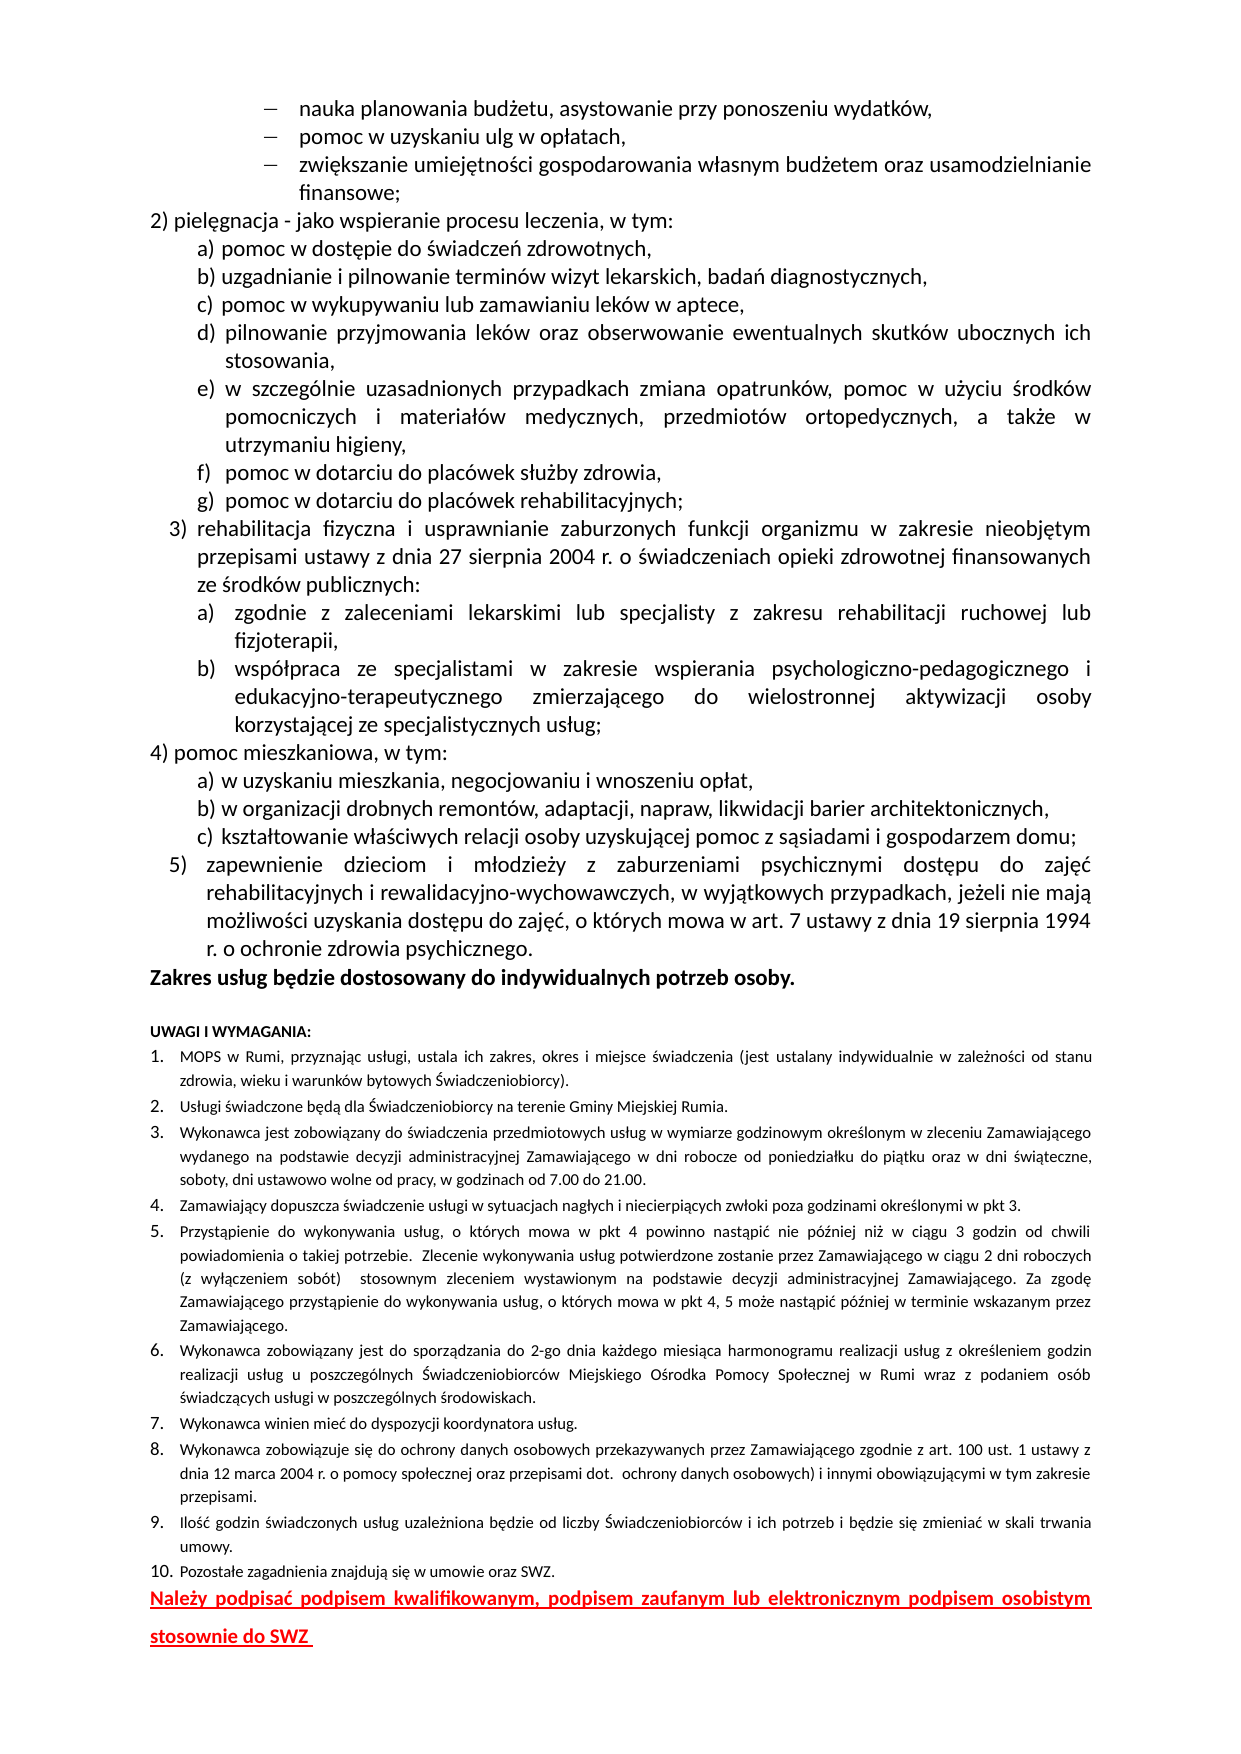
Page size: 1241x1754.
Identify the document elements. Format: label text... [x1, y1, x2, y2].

list pomoc w wykupywaniu lub zamawianiu leków w aptece, [175, 290, 1092, 318]
list zapewnienie dzieciom i młodzieży z zaburzeniami psychicznymi dostępu do zajęć rehabilitacyjnych i rewalidacyjno-wychowawczych, w wyjątkowych przypadkach, jeżeli nie mają możliwości uzyskania dostępu do zajęć, o których mowa w art. 7 ustawy z dnia 19 sierpnia 1994 r. o ochronie zdrowia psychicznego. [169, 851, 1092, 963]
list Wykonawca jest zobowiązany do świadczenia przedmiotowych usług w wymiarze godzinowym określonym w zleceniu Zamawiającego wydanego na podstawie decyzji administracyjnej Zamawiającego w dni robocze od poniedziałku do piątku oraz w dni świąteczne, soboty, dni ustawowo wolne od pracy, w godzinach od 7.00 do 21.00. [150, 1120, 1092, 1190]
text UWAGI I WYMAGANIA: [150, 1021, 1092, 1041]
list pomoc mieszkaniowa, w tym: [150, 738, 1092, 766]
list Wykonawca zobowiązany jest do sporządzania do 2-go dnia każdego miesiąca harmonogramu realizacji usług z określeniem godzin realizacji usług u poszczególnych Świadczeniobiorców Miejskiego Ośrodka Pomocy Społecznej w Rumi wraz z podaniem osób świadczących usługi w poszczególnych środowiskach. [150, 1338, 1092, 1408]
list pilnowanie przyjmowania leków oraz obserwowanie ewentualnych skutków ubocznych ich stosowania, [197, 318, 1092, 374]
text Zakres usług będzie dostosowany do indywidualnych potrzeb osoby. [150, 963, 1092, 991]
text Należy podpisać podpisem kwalifikowanym, podpisem zaufanym lub elektronicznym podpisem osobistym stosownie do SWZ [150, 1586, 1092, 1607]
list w organizacji drobnych remontów, adaptacji, napraw, likwidacji barier architektonicznych, [175, 794, 1092, 822]
list pomoc w dostępie do świadczeń zdrowotnych, [175, 234, 1092, 262]
list pomoc w dotarciu do placówek służby zdrowia, [197, 458, 1092, 486]
list współpraca ze specjalistami w zakresie wspierania psychologiczno-pedagogicznego i edukacyjno-terapeutycznego zmierzającego do wielostronnej aktywizacji osoby korzystającej ze specjalistycznych usług; [197, 654, 1092, 738]
text Należy podpisać podpisem kwalifikowanym, podpisem zaufanym lub elektronicznym podpisem osobistym stosownie do SWZ [150, 1609, 1092, 1649]
list MOPS w Rumi, przyznając usługi, ustala ich zakres, okres i miejsce świadczenia (jest ustalany indywidualnie w zależności od stanu zdrowia, wieku i warunków bytowych Świadczeniobiorcy). [150, 1044, 1092, 1091]
list uzgadnianie i pilnowanie terminów wizyt lekarskich, badań diagnostycznych, [175, 262, 1092, 290]
list Zamawiający dopuszcza świadczenie usługi w sytuacjach nagłych i niecierpiących zwłoki poza godzinami określonymi w pkt 3. [150, 1193, 1092, 1216]
list pomoc w uzyskaniu ulg w opłatach, [261, 122, 1092, 150]
list pomoc w dotarciu do placówek rehabilitacyjnych; [197, 486, 1092, 514]
list kształtowanie właściwych relacji osoby uzyskującej pomoc z sąsiadami i gospodarzem domu; [175, 822, 1092, 851]
list zgodnie z zaleceniami lekarskimi lub specjalisty z zakresu rehabilitacji ruchowej lub fizjoterapii, [197, 598, 1092, 654]
list pielęgnacja - jako wspieranie procesu leczenia, w tym: [150, 206, 1092, 234]
list rehabilitacja fizyczna i usprawnianie zaburzonych funkcji organizmu w zakresie nieobjętym przepisami ustawy z dnia 27 sierpnia 2004 r. o świadczeniach opieki zdrowotnej finansowanych ze środków publicznych: [169, 514, 1092, 598]
list w uzyskaniu mieszkania, negocjowaniu i wnoszeniu opłat, [175, 766, 1092, 794]
list Przystąpienie do wykonywania usług, o których mowa w pkt 4 powinno nastąpić nie później niż w ciągu 3 godzin od chwili powiadomienia o takiej potrzebie. Zlecenie wykonywania usług potwierdzone zostanie przez Zamawiającego w ciągu 2 dni roboczych (z wyłączeniem sobót) stosownym zleceniem wystawionym na podstawie decyzji administracyjnej Zamawiającego. Za zgodę Zamawiającego przystąpienie do wykonywania usług, o których mowa w pkt 4, 5 może nastąpić później w terminie wskazanym przez Zamawiającego. [150, 1219, 1092, 1335]
list zwiększanie umiejętności gospodarowania własnym budżetem oraz usamodzielnianie finansowe; [261, 150, 1092, 206]
list Wykonawca zobowiązuje się do ochrony danych osobowych przekazywanych przez Zamawiającego zgodnie z art. 100 ust. 1 ustawy z dnia 12 marca 2004 r. o pomocy społecznej oraz przepisami dot. ochrony danych osobowych) i innymi obowiązującymi w tym zakresie przepisami. [150, 1437, 1092, 1507]
list nauka planowania budżetu, asystowanie przy ponoszeniu wydatków, [261, 94, 1092, 122]
list w szczególnie uzasadnionych przypadkach zmiana opatrunków, pomoc w użyciu środków pomocniczych i materiałów medycznych, przedmiotów ortopedycznych, a także w utrzymaniu higieny, [197, 374, 1092, 458]
list Pozostałe zagadnienia znajdują się w umowie oraz SWZ. [150, 1559, 1092, 1582]
list Wykonawca winien mieć do dyspozycji koordynatora usług. [150, 1411, 1092, 1434]
list Usługi świadczone będą dla Świadczeniobiorcy na terenie Gminy Miejskiej Rumia. [150, 1094, 1092, 1117]
list Ilość godzin świadczonych usług uzależniona będzie od liczby Świadczeniobiorców i ich potrzeb i będzie się zmieniać w skali trwania umowy. [150, 1510, 1092, 1556]
